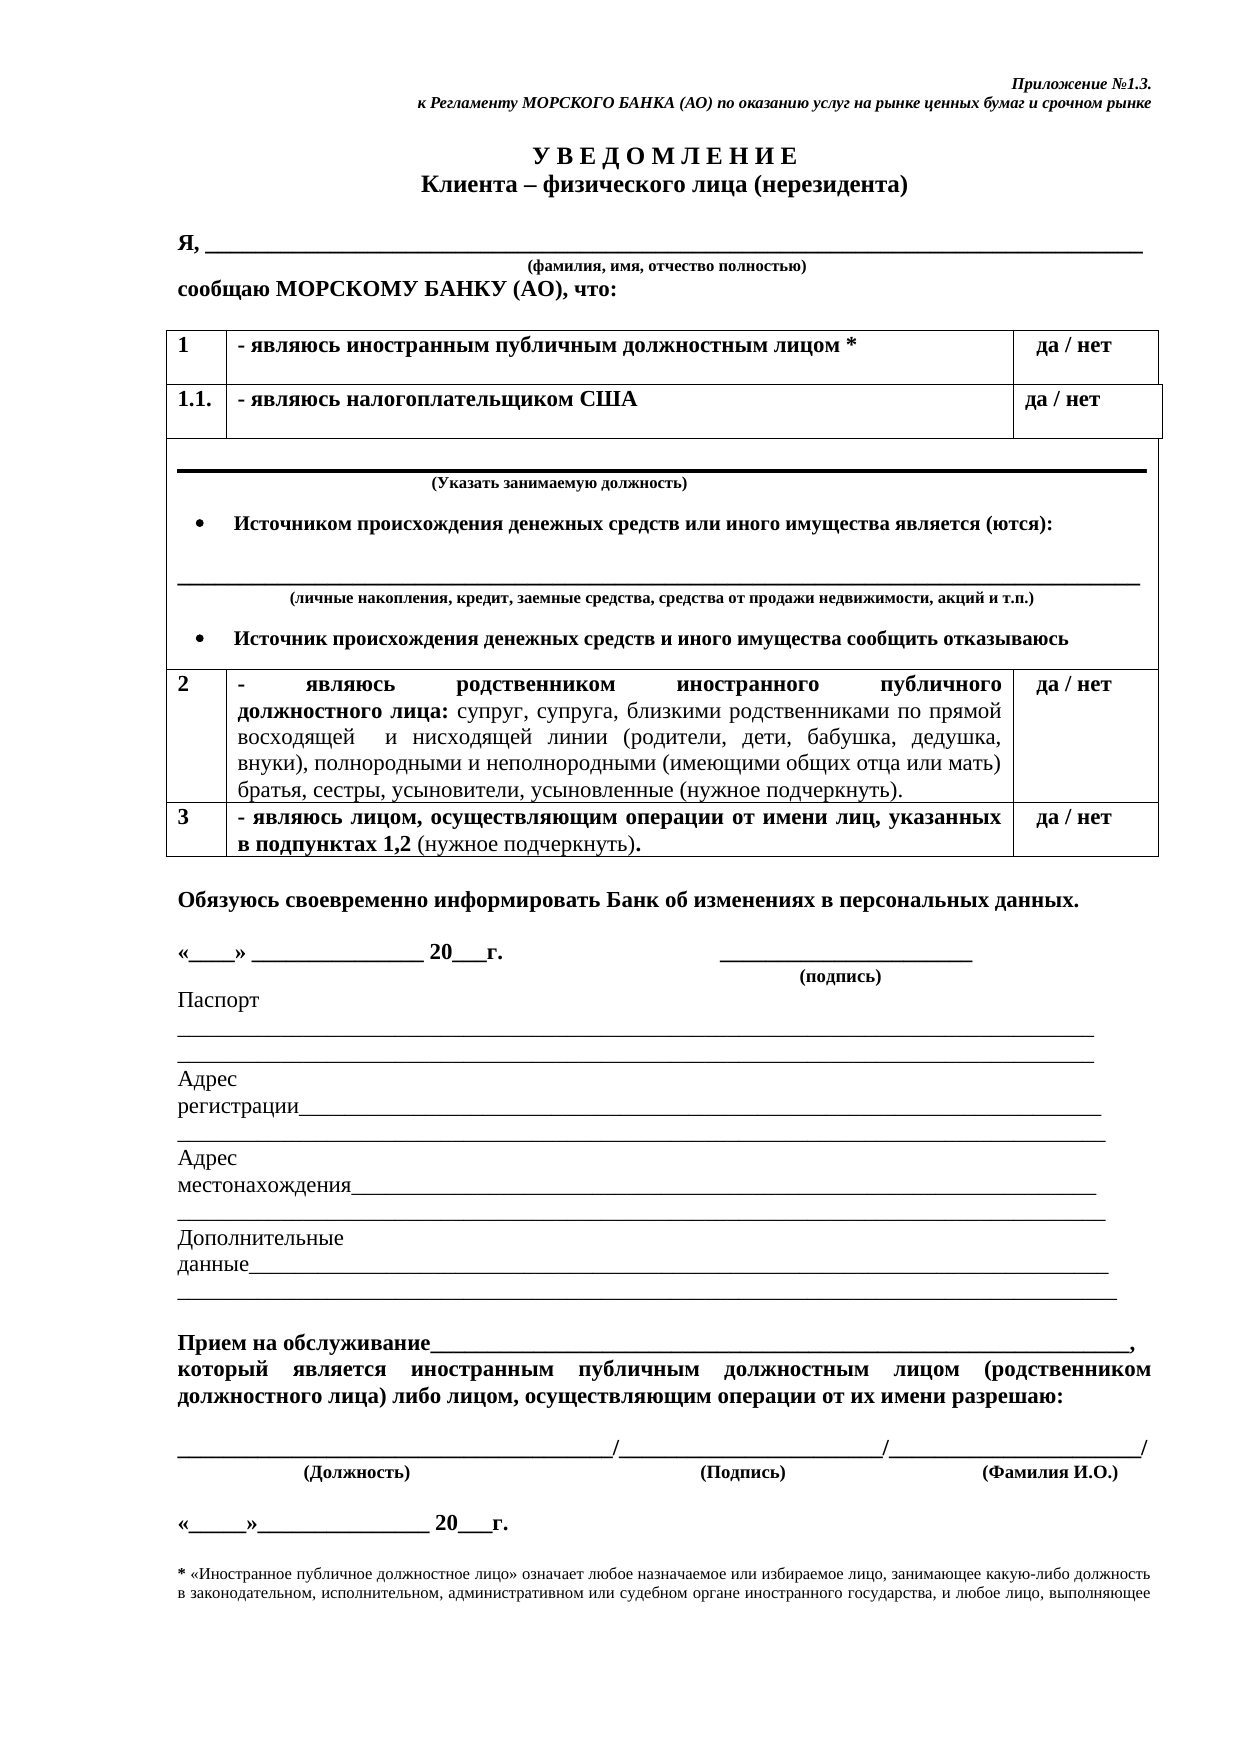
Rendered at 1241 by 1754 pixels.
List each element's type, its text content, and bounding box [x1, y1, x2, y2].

text __________________________________________________________________________________ [177, 1276, 1152, 1303]
table_cell 2 [167, 670, 226, 802]
table_header да / нет [1014, 331, 1158, 384]
text Паспорт ________________________________________________________________________________ [177, 986, 1152, 1039]
table_cell - являюсь налогоплательщиком США [227, 385, 1013, 438]
text «____» _______________ 20___г. ______________________ [177, 938, 1152, 965]
text _________________________________________________________________________________ [177, 1118, 1152, 1144]
text (Должность) (Подпись) (Фамилия И.О.) [177, 1461, 1152, 1482]
text Прием на обслуживание_____________________________________________________________, [177, 1329, 1152, 1355]
table_cell - являюсь лицом, осуществляющим операции от имени лиц, указанных в подпунктах 1,2 (нужное подчеркнуть). [227, 803, 1013, 856]
text Дополнительные данные___________________________________________________________________________ [177, 1223, 1152, 1276]
table_cell да / нет [1014, 670, 1158, 802]
text _________________________________________________________________________________ [177, 1197, 1152, 1223]
table_header 1 [167, 331, 226, 384]
text У В Е Д О М Л Е Н И Е [177, 141, 1152, 169]
text Обязуюсь своевременно информировать Банк об изменениях в персональных данных. [177, 886, 1152, 912]
table_header - являюсь иностранным публичным должностным лицом * [227, 331, 1013, 384]
text ______________________________________/_______________________/______________________/ [177, 1434, 1152, 1461]
text «_____»_______________ 20___г. [177, 1509, 1152, 1535]
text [177, 1564, 1152, 1602]
table_cell 3 [167, 803, 226, 856]
table_cell да / нет [1014, 803, 1158, 856]
table_cell (Указать занимаемую должность) Источником происхождения денежных средств или иного имущества является (ются): _____________________________________________________________________________ (личные накопления, кредит, заемные средства, средства от продажи недвижимости, акций и т.п.) Источник происхождения денежных средств и иного имущества сообщить отказываюсь [167, 439, 1158, 669]
table_cell 1.1. [167, 385, 226, 438]
text Адрес местонахождения_________________________________________________________________ [177, 1144, 1152, 1197]
text (подпись) [177, 965, 1152, 986]
table_cell да / нет [1014, 385, 1162, 438]
table_cell - являюсь родственником иностранного публичного должностного лица: супруг, супруга, близкими родственниками по прямой восходящей и нисходящей линии (родители, дети, бабушка, дедушка, внуки), полнородными и неполнородными (имеющими общих отца или мать) братья, сестры, усыновители, усыновленные (нужное подчеркнуть). [227, 670, 1013, 802]
text Клиента – физического лица (нерезидента) [177, 169, 1152, 198]
text сообщаю МОРСКОМУ БАНКУ (АО), что: [177, 275, 1152, 301]
text (фамилия, имя, отчество полностью) [177, 256, 1152, 275]
text который является иностранным публичным должностным лицом (родственником должностного лица) либо лицом, осуществляющим операции от их имени разрешаю: [177, 1355, 1152, 1408]
text Я, ___________________________________________________________________________ [177, 227, 1152, 256]
text ________________________________________________________________________________ [177, 1039, 1152, 1065]
text Адрес регистрации______________________________________________________________________ [177, 1065, 1152, 1118]
